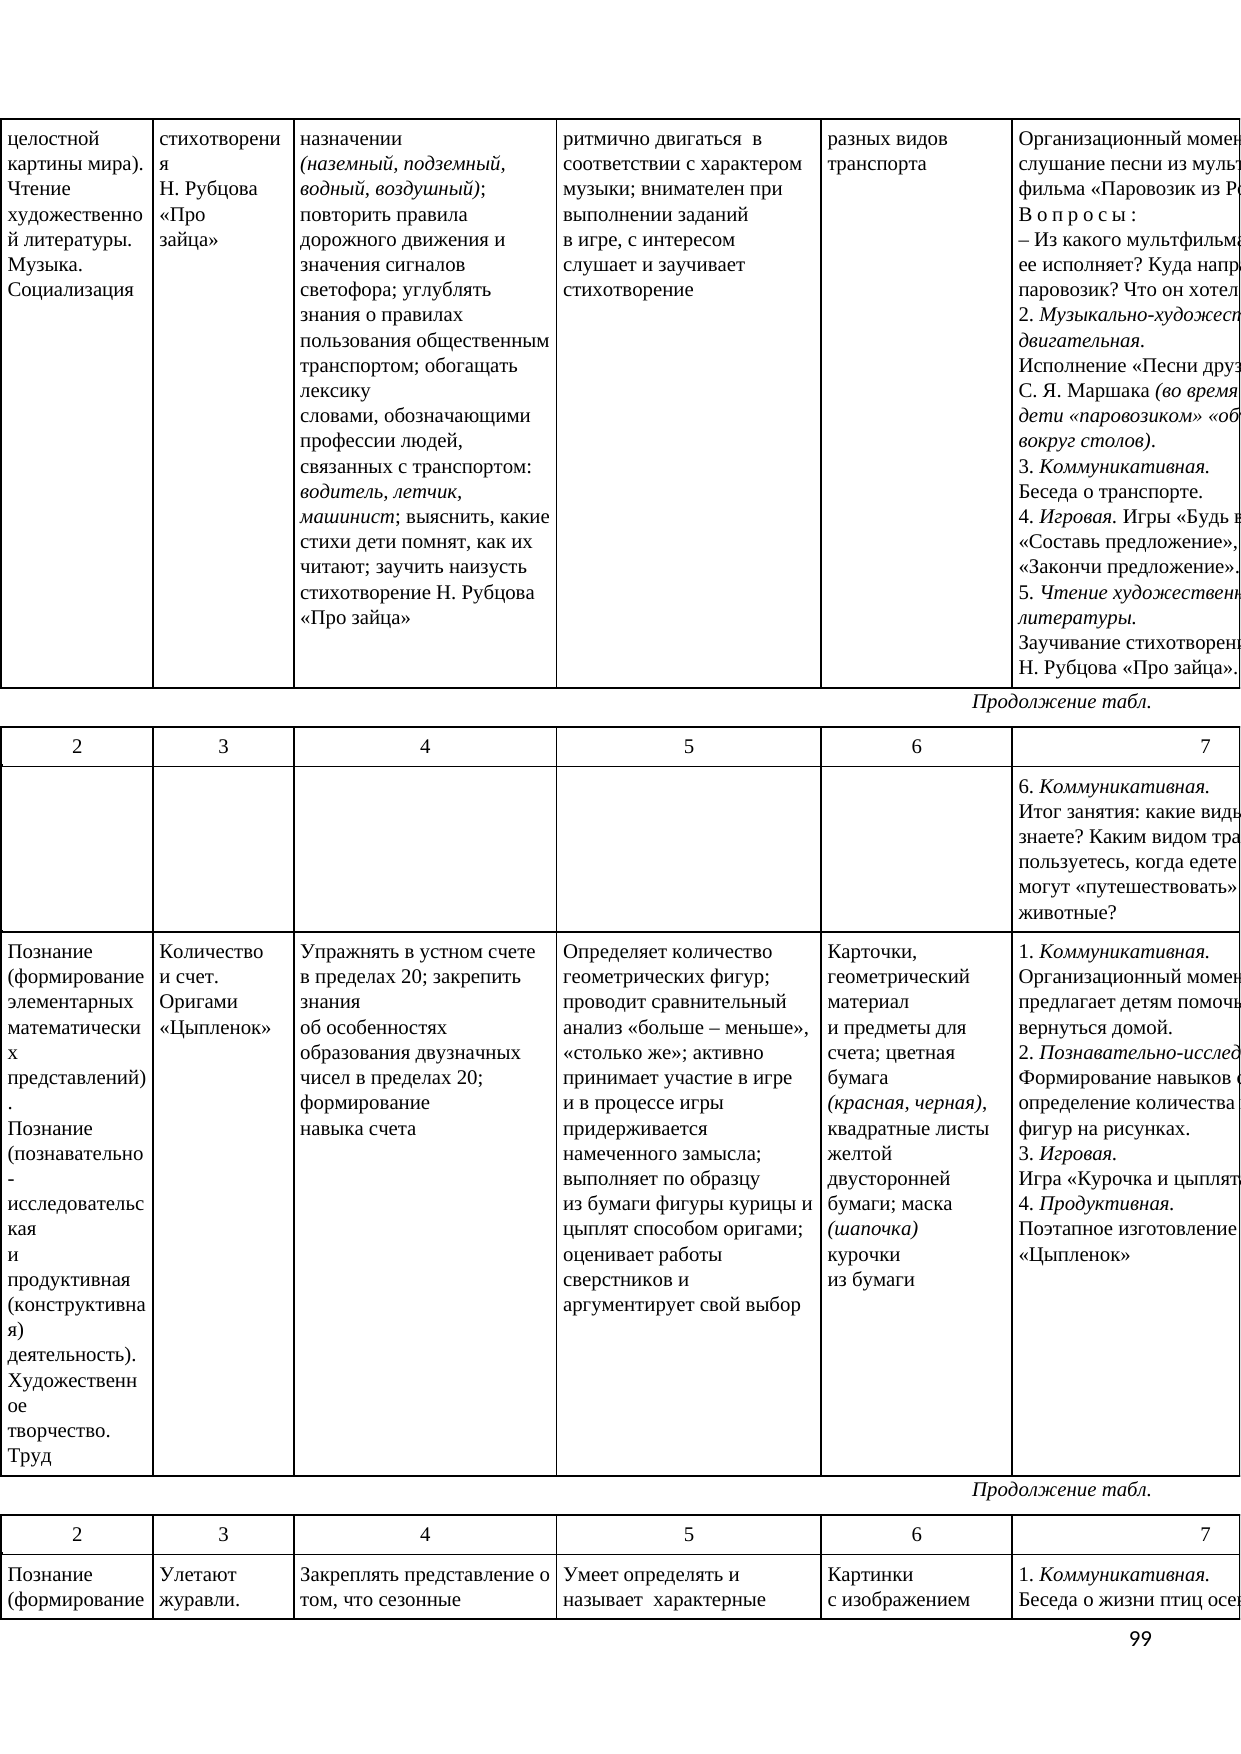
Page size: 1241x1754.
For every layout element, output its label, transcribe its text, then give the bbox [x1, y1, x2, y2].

table_header 7 [1013, 728, 1239, 766]
table_header 4 [295, 728, 556, 766]
table_cell Количество и счет. Оригами «Цыпленок» [154, 933, 293, 1475]
text Продолжение табл. [177, 689, 1152, 713]
table_cell [295, 767, 556, 931]
table_header 2 [2, 728, 152, 766]
table_header 6 [822, 1516, 1011, 1554]
table_header 5 [557, 1516, 820, 1554]
table_cell 6. Коммуникативная. Итог занятия: какие виды транспорта вы знаете? Каким видом транспорта вы пользуетесь, когда едете домой? Как могут «путешествовать» разные животные? [1013, 767, 1239, 931]
table_cell Карточки, геометрический материал и предметы для счета; цветная бумага (красная, черная), квадратные листы желтой двусторонней бумаги; маска (шапочка) курочки из бумаги [822, 933, 1011, 1475]
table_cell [822, 120, 1011, 687]
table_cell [2, 1555, 152, 1618]
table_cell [295, 120, 556, 687]
table_cell [154, 767, 293, 931]
table_cell Определяет количество геометрических фигур; проводит сравнительный анализ «больше – меньше», «столько же»; активно принимает участие в игре и в процессе игры придерживается намеченного замысла; выполняет по образцу из бумаги фигуры курицы и цыплят способом оригами; оценивает работы сверстников и аргументирует свой выбор [557, 933, 820, 1475]
table_header 3 [154, 1516, 293, 1554]
table_header 2 [2, 1516, 152, 1554]
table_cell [557, 120, 820, 687]
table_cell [154, 120, 293, 687]
table_header 6 [822, 728, 1011, 766]
table_cell [557, 767, 820, 931]
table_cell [557, 1555, 820, 1618]
table_cell Познание (формирование элементарных математических представлений). Познание (познавательно-исследовательская и продуктивная (конструктивная) деятельность). Художественное творчество. Труд [2, 933, 152, 1475]
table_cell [822, 1555, 1011, 1618]
table_header 3 [154, 728, 293, 766]
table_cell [1013, 1555, 1239, 1618]
table_cell [822, 767, 1011, 931]
table_cell [2, 767, 152, 931]
table_header 4 [295, 1516, 556, 1554]
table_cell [295, 1555, 556, 1618]
table_cell Упражнять в устном счете в пределах 20; закрепить знания об особенностях образования двузначных чисел в пределах 20; формирование навыка счета [295, 933, 556, 1475]
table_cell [1013, 120, 1239, 687]
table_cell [2, 120, 152, 687]
table_cell 1. Коммуникативная. Организационный момент: воспитатель предлагает детям помочь цыпленку Цыпе вернуться домой. 2. Познавательно-исследовательская. Формирование навыков счета: определение количества геометрических фигур на рисунках. 3. Игровая. Игра «Курочка и цыплята». 4. Продуктивная. Поэтапное изготовление оригами «Цыпленок» [1013, 933, 1239, 1475]
table_header 5 [557, 728, 820, 766]
text Продолжение табл. [177, 1477, 1152, 1501]
table_header 7 [1013, 1516, 1239, 1554]
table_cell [154, 1555, 293, 1618]
